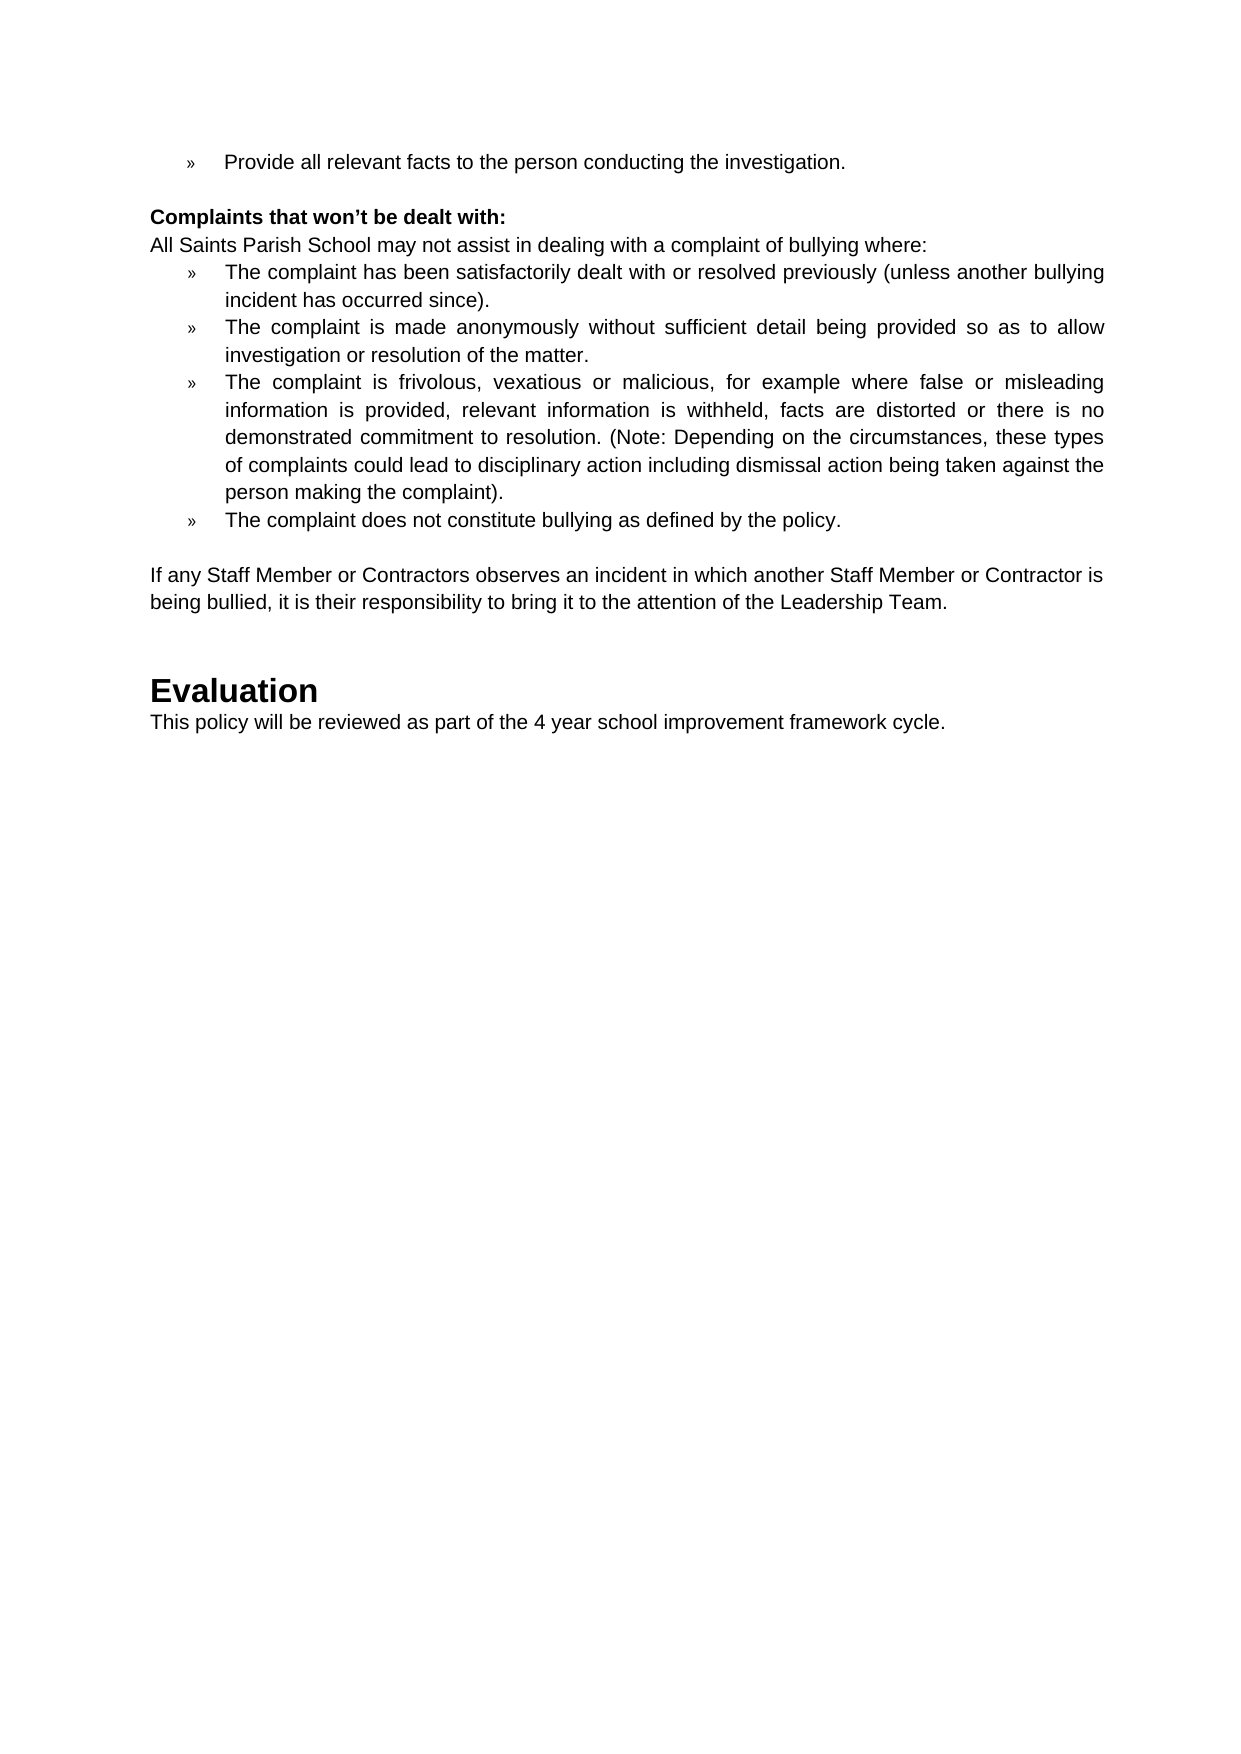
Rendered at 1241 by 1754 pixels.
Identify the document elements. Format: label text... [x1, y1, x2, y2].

text This policy will be reviewed as part of the 4 year school improvement framework cycle. [150, 710, 1090, 734]
list The complaint has been satisfactorily dealt with or resolved previously (unless another bullying incident has occurred since). [187, 260, 1106, 311]
text If any Staff Member or Contractors observes an incident in which another Staff Member or Contractor is being bullied, it is their responsibility to bring it to the attention of the Leadership Team. [150, 562, 1106, 614]
list The complaint is frivolous, vexatious or malicious, for example where false or misleading information is provided, relevant information is withheld, facts are distorted or there is no demonstrated commitment to resolution. (Note: Depending on the circumstances, these types of complaints could lead to disciplinary action including dismissal action being taken against the person making the complaint). [187, 370, 1106, 504]
list The complaint is made anonymously without sufficient detail being provided so as to allow investigation or resolution of the matter. [187, 315, 1106, 366]
list Provide all relevant facts to the person conducting the investigation. [186, 150, 1106, 174]
text Evaluation [150, 671, 1090, 710]
list The complaint does not constitute bullying as defined by the policy. [187, 507, 1106, 531]
text Complaints that won’t be dealt with: [150, 205, 1106, 229]
text All Saints Parish School may not assist in dealing with a complaint of bullying where: [150, 232, 1106, 256]
